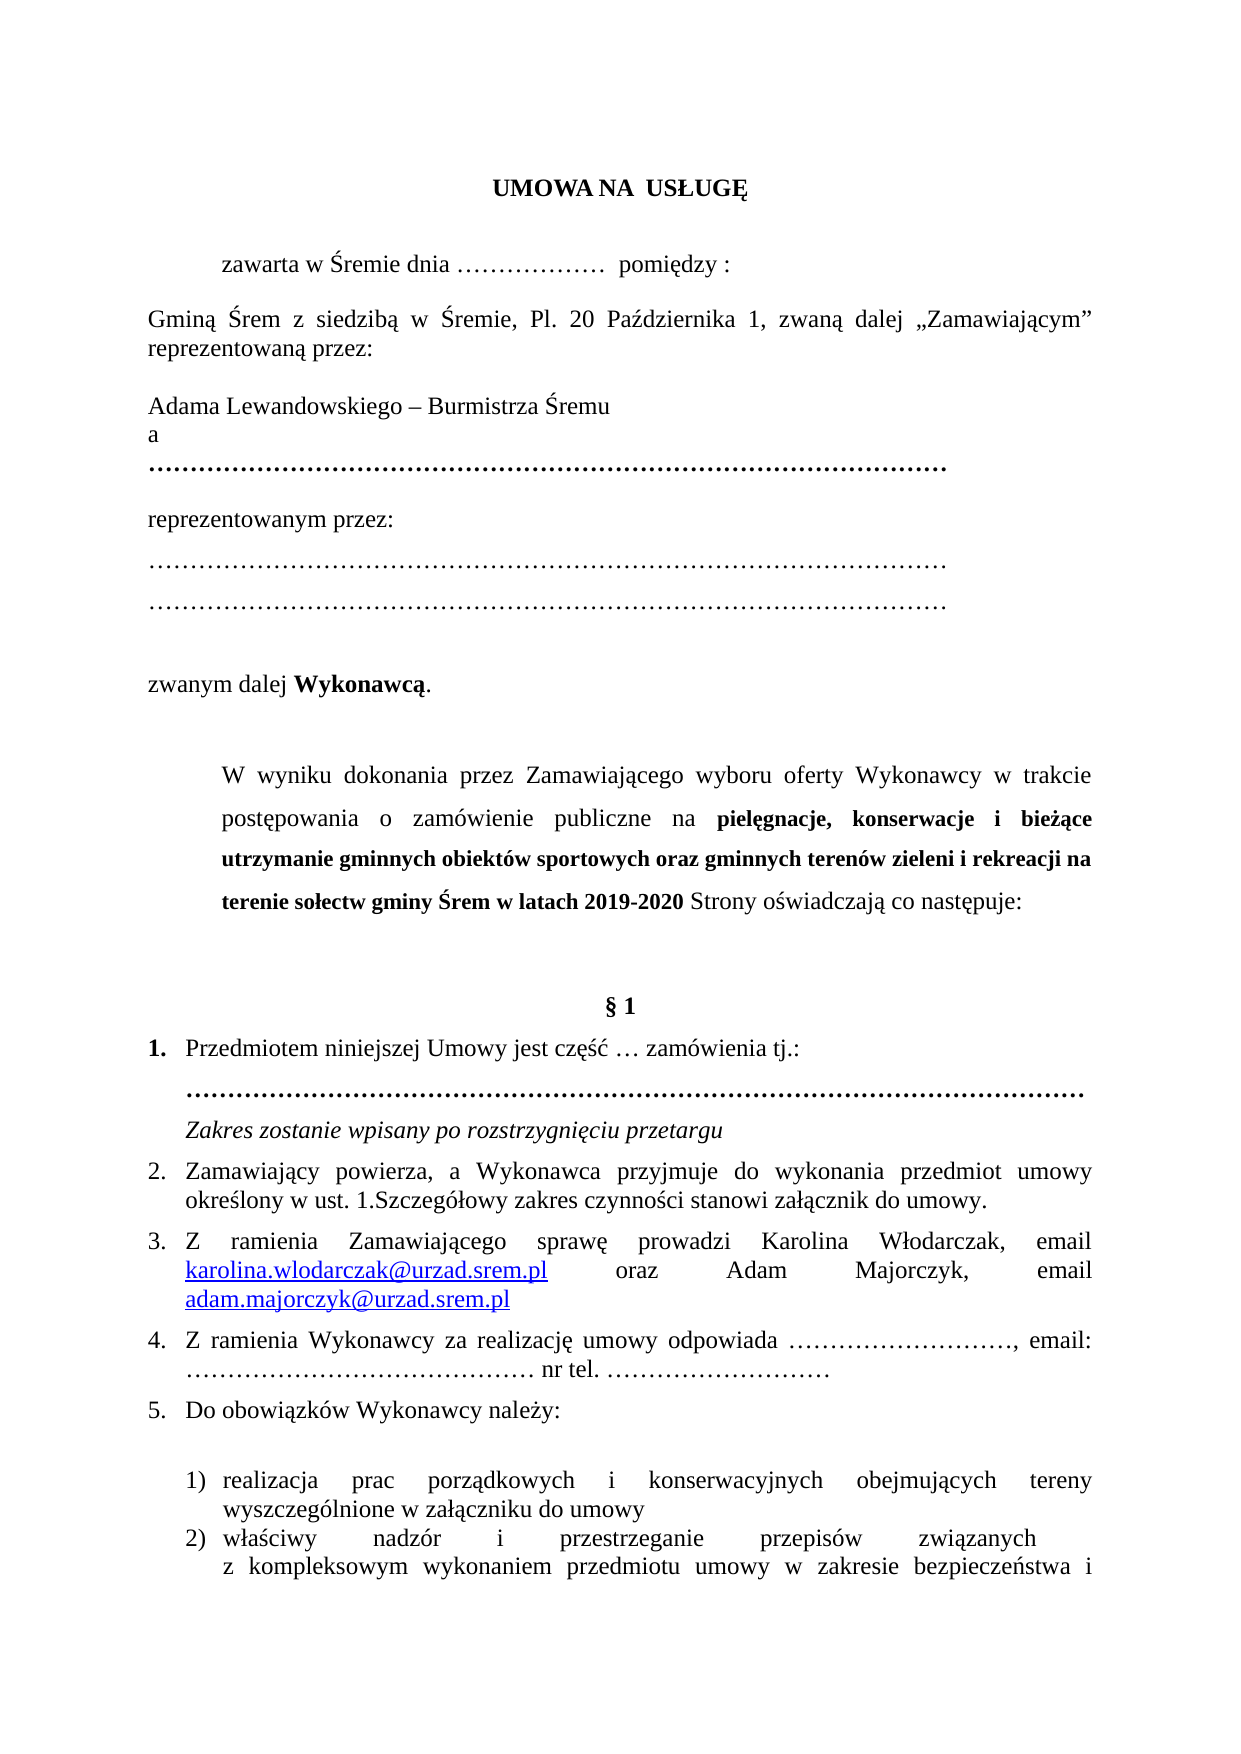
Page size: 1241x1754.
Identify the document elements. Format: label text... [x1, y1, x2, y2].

text Adama Lewandowskiego – Burmistrza Śremu [148, 391, 1093, 419]
list Z ramienia Zamawiającego sprawę prowadzi Karolina Włodarczak, email karolina.wlodarczak@urzad.srem.pl oraz Adam Majorczyk, email adam.majorczyk@urzad.srem.pl [148, 1226, 1093, 1313]
list Do obowiązków Wykonawcy należy: [148, 1395, 1093, 1424]
text …………………………………………………………………………………… [148, 448, 1093, 477]
list realizacja prac porządkowych i konserwacyjnych obejmujących tereny wyszczególnione w załączniku do umowy [185, 1465, 1093, 1523]
list Przedmiotem niniejszej Umowy jest część … zamówienia tj.: [148, 1033, 1093, 1061]
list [185, 1523, 1093, 1580]
text …………………………………………………………………………………… [148, 586, 1093, 615]
text Gminą Śrem z siedzibą w Śremie, Pl. 20 Października 1, zwaną dalej „Zamawiającym” reprezentowaną przez: [148, 304, 1093, 362]
list Z ramienia Wykonawcy za realizację umowy odpowiada ………………………, email: …………………………………… nr tel. ……………………… [148, 1325, 1093, 1383]
list Zamawiający powierza, a Wykonawca przyjmuje do wykonania przedmiot umowy określony w ust. 1.Szczegółowy zakres czynności stanowi załącznik do umowy. [148, 1156, 1093, 1214]
text reprezentowanym przez: [148, 504, 1093, 533]
text W wyniku dokonania przez Zamawiającego wyboru oferty Wykonawcy w trakcie postępowania o zamówienie publiczne na pielęgnacje, konserwacje i bieżące utrzymanie gminnych obiektów sportowych oraz gminnych terenów zieleni i rekreacji na terenie sołectw gminy Śrem w latach 2019-2020 Strony oświadczają co następuje: [221, 760, 1093, 914]
text …………………………………………………………………………………… [148, 545, 1093, 574]
text zwanym dalej Wykonawcą. [148, 669, 1093, 698]
text a [148, 419, 1093, 448]
text ……………………………………………………………………………………………… [185, 1074, 1093, 1103]
text § 1 [148, 991, 1093, 1020]
list Zakres zostanie wpisany po rozstrzygnięciu przetargu [185, 1115, 1093, 1144]
text zawarta w Śremie dnia ……………… pomiędzy : [221, 249, 1093, 278]
subtitle UMOWA NA USŁUGĘ [148, 173, 1093, 201]
